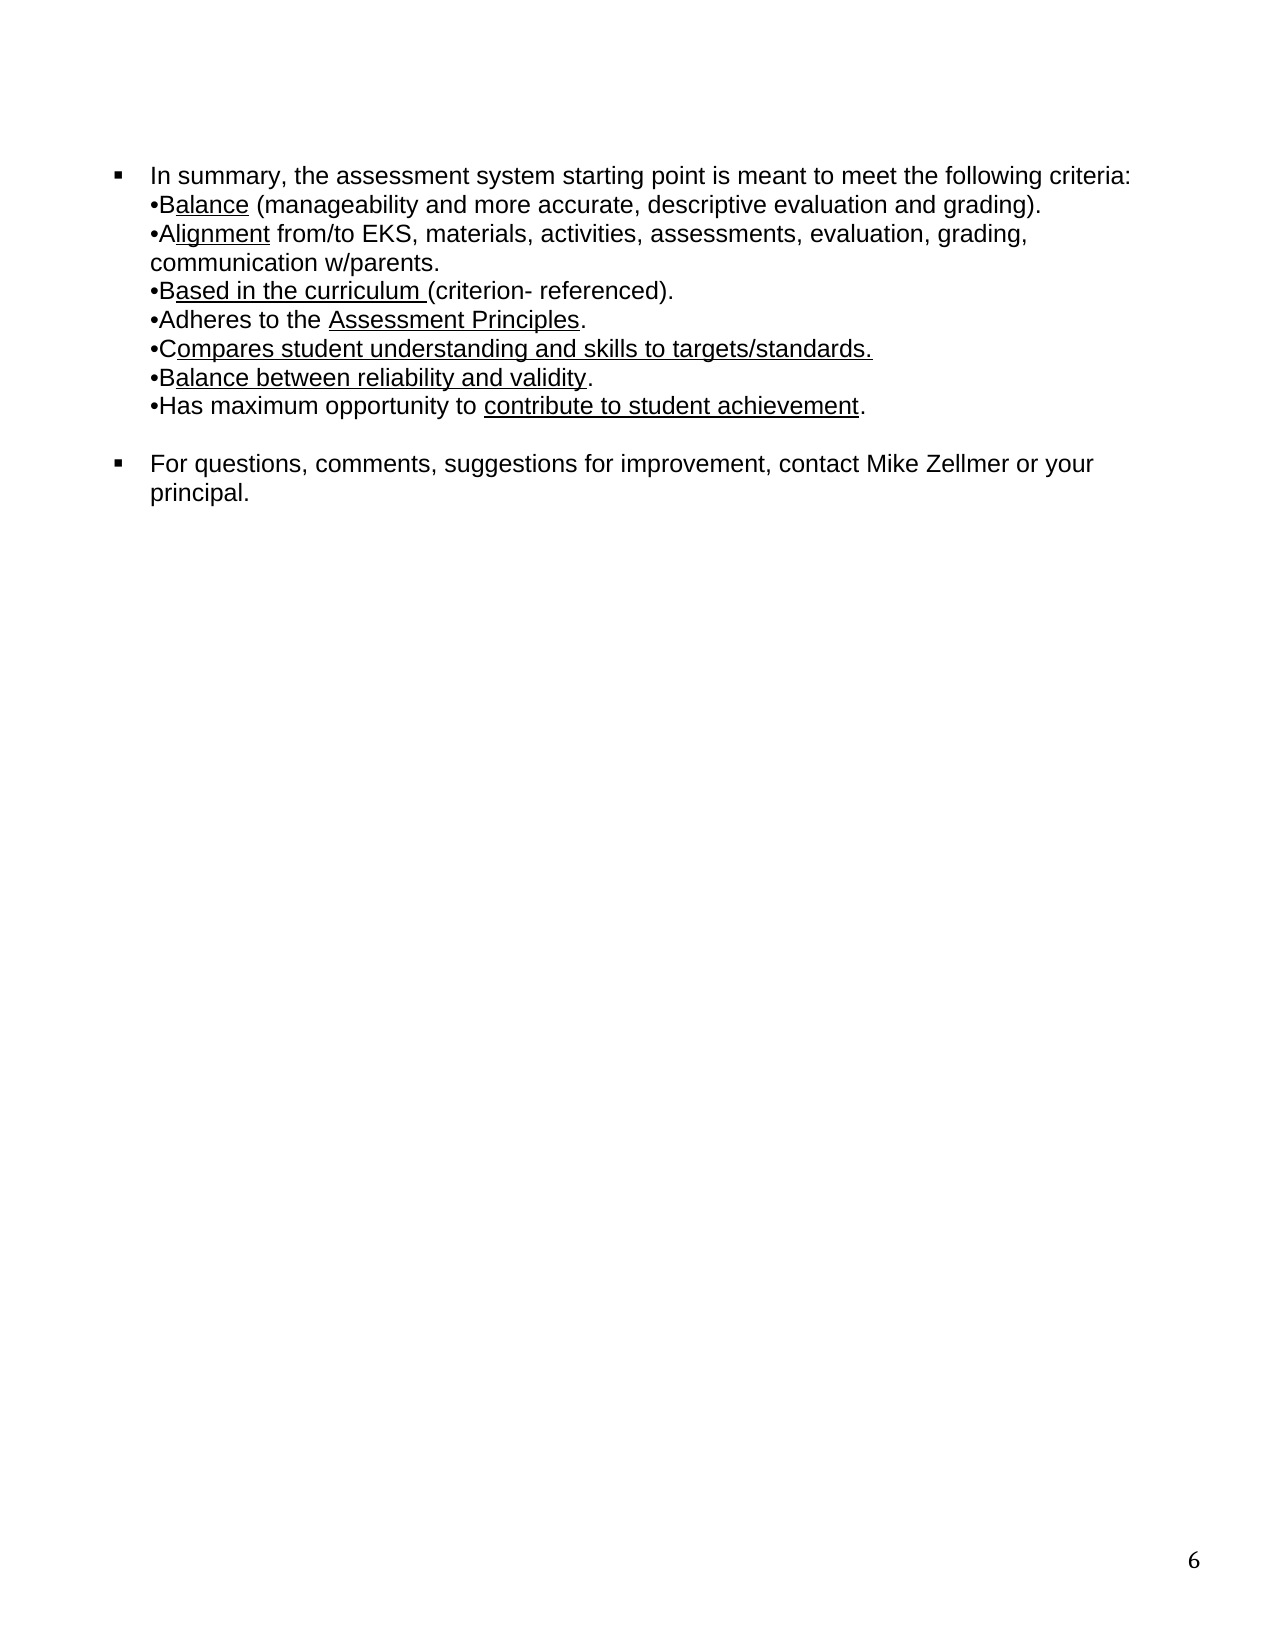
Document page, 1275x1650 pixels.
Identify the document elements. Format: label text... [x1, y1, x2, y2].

list •Alignment from/to EKS, materials, activities, assessments, evaluation, grading, communication w/parents. [150, 219, 1200, 276]
list •Adheres to the Assessment Principles. [150, 305, 1200, 334]
list In summary, the assessment system starting point is meant to meet the following criteria: [112, 161, 1200, 190]
list •Compares student understanding and skills to targets/standards. [150, 334, 1200, 363]
list •Balance (manageability and more accurate, descriptive evaluation and grading). [150, 190, 1200, 219]
list •Balance between reliability and validity. [150, 363, 1200, 391]
list For questions, comments, suggestions for improvement, contact Mike Zellmer or your principal. [112, 449, 1200, 506]
list •Has maximum opportunity to contribute to student achievement. [150, 391, 1200, 420]
list •Based in the curriculum (criterion- referenced). [150, 276, 1200, 305]
